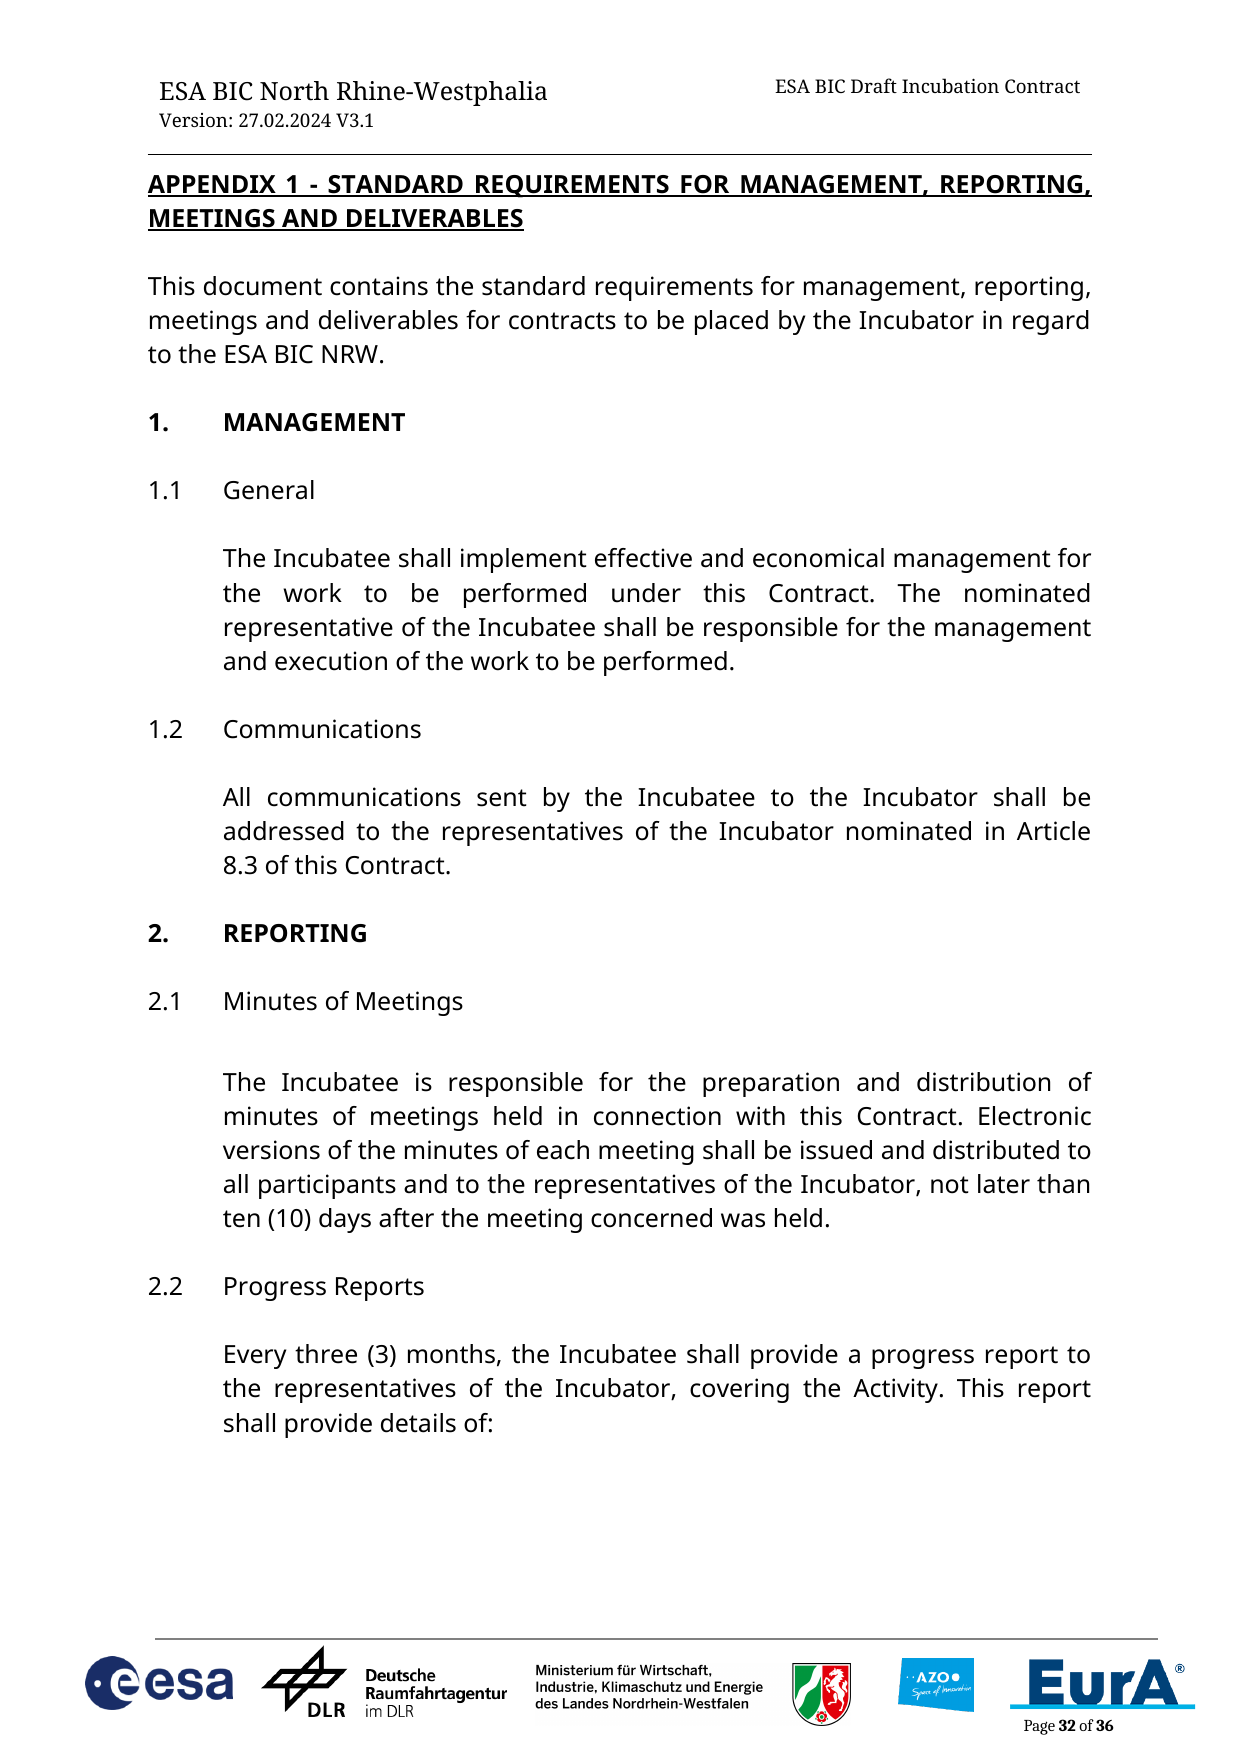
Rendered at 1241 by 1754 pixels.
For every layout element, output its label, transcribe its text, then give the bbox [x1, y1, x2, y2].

text The Incubatee is responsible for the preparation and distribution of minutes of meetings held in connection with this Contract. Electronic versions of the minutes of each meeting shall be issued and distributed to all participants and to the representatives of the Incubator, not later than ten (10) days after the meeting concerned was held. [223, 1064, 1093, 1235]
picture [898, 1705, 959, 1712]
text All communications sent by the Incubatee to the Incubator shall be addressed to the representatives of the Incubator nominated in Article 8.3 of this Contract. [223, 779, 1093, 882]
picture [920, 1673, 925, 1681]
text 2. REPORTING [148, 916, 1093, 950]
text Every three (3) months, the Incubatee shall provide a progress report to the representatives of the Incubator, covering the Activity. This report shall provide details of: [223, 1337, 1093, 1439]
text This document contains the standard requirements for management, reporting, meetings and deliverables for contracts to be placed by the Incubator in regard to the ESA BIC NRW. [148, 234, 1093, 371]
text The Incubatee shall implement effective and economical management for the work to be performed under this Contract. The nominated representative of the Incubatee shall be responsible for the management and execution of the work to be performed. [223, 541, 1093, 677]
text APPENDIX 1 - STANDARD REQUIREMENTS FOR MANAGEMENT, REPORTING, MEETINGS AND DELIVERABLES [148, 166, 1093, 234]
text 1. MANAGEMENT [148, 405, 1093, 439]
picture [1008, 1658, 1196, 1709]
picture [261, 1645, 507, 1717]
text 2.2 Progress Reports [148, 1269, 1093, 1303]
picture [85, 1656, 233, 1710]
text 1.1 General [148, 473, 1093, 507]
text 1.2 Communications [148, 711, 1093, 746]
list Minutes of Meetings [148, 984, 1093, 1018]
picture [535, 1663, 851, 1726]
